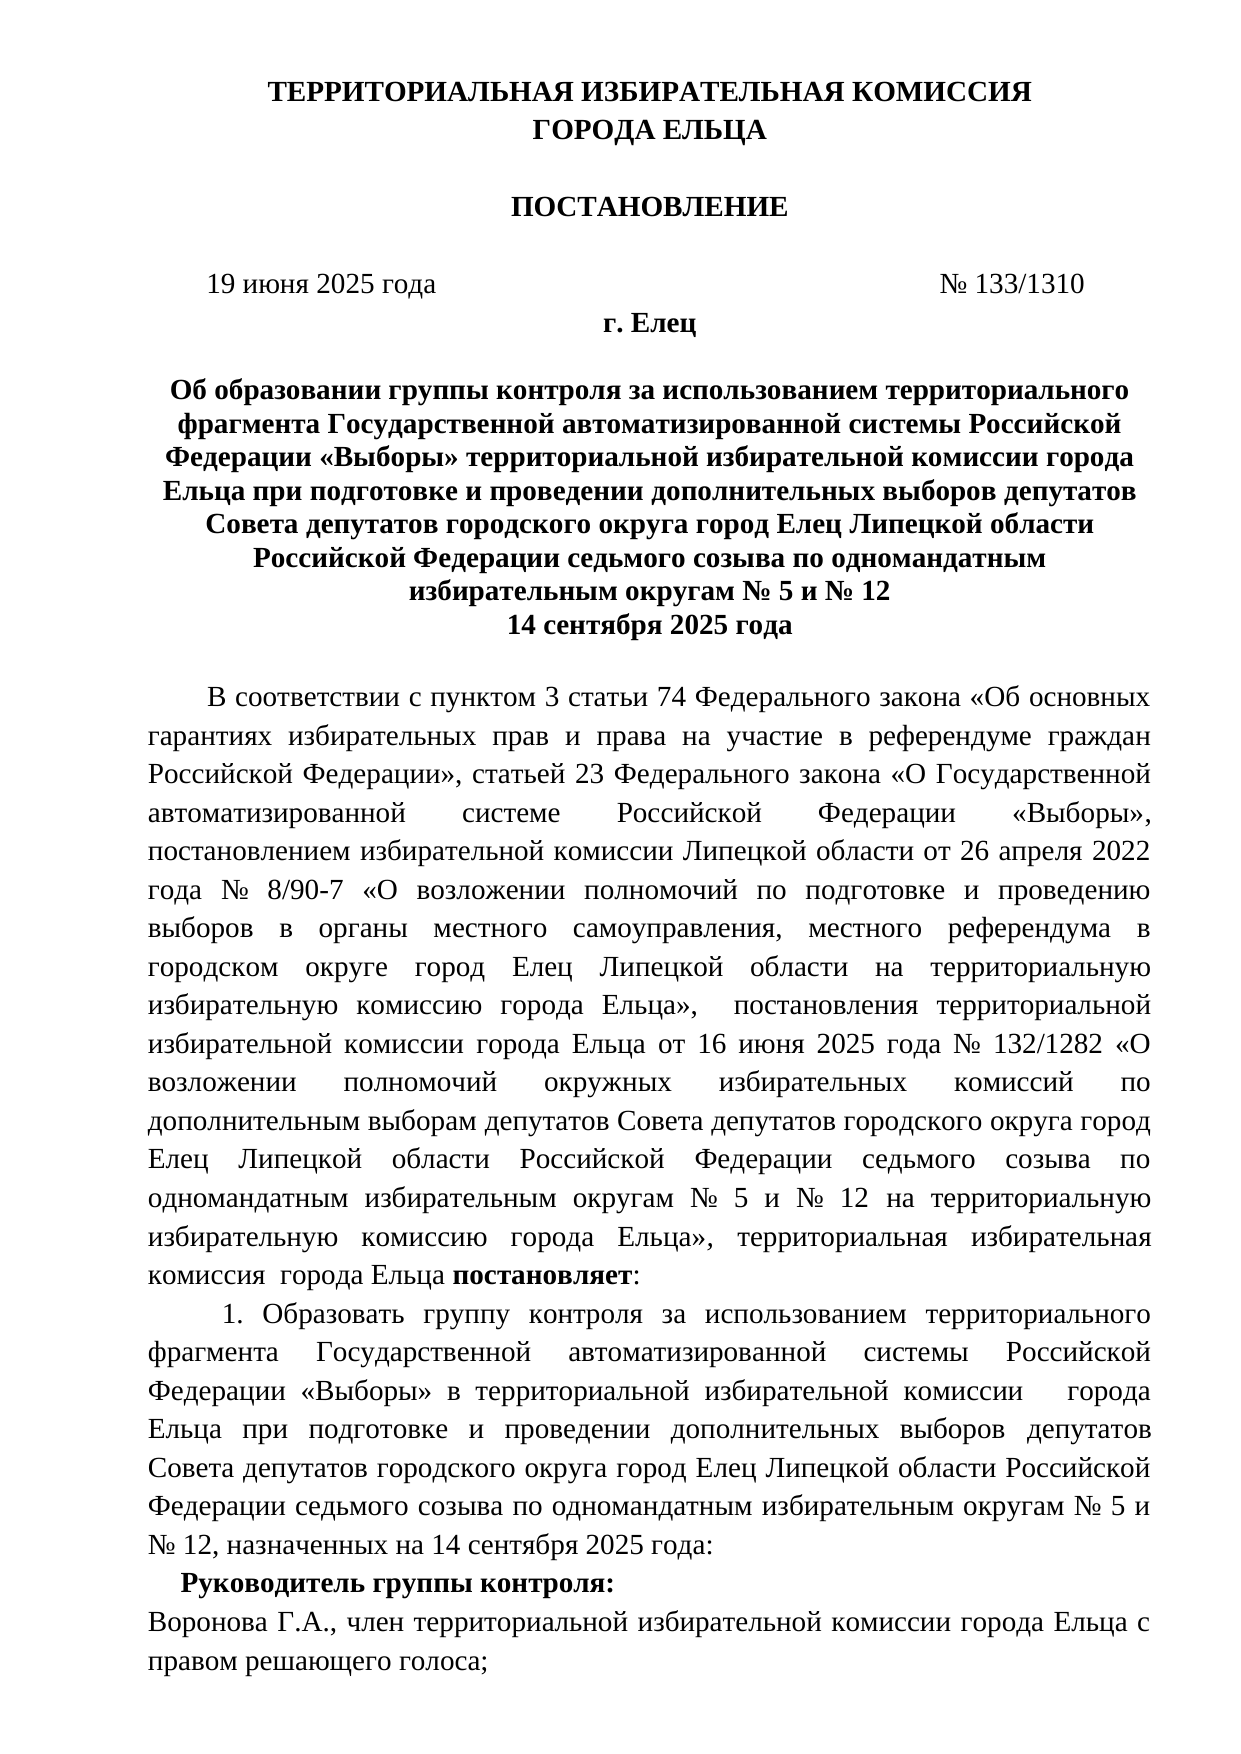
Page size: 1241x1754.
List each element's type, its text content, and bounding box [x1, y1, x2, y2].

text Об образовании группы контроля за использованием территориального фрагмента Государственной автоматизированной системы Российской Федерации «Выборы» территориальной избирательной комиссии города Ельца при подготовке и проведении дополнительных выборов депутатов Совета депутатов городского округа город Елец Липецкой области Российской Федерации седьмого созыва по одномандатным избирательным округам № 5 и № 12 [148, 372, 1152, 607]
text ТЕРРИТОРИАЛЬНАЯ ИЗБИРАТЕЛЬНАЯ КОМИССИЯ [148, 74, 1152, 107]
text В соответствии c пунктом 3 статьи 74 Федерального закона «Об основных гарантиях избирательных прав и права на участие в референдуме граждан Российской Федерации», статьей 23 Федерального закона «О Государственной автоматизированной системе Российской Федерации «Выборы», постановлением избирательной комиссии Липецкой области от 26 апреля 2022 года № 8/90-7 «О возложении полномочий по подготовке и проведению выборов в органы местного самоуправления, местного референдума в городском округе город Елец Липецкой области на территориальную избирательную комиссию города Ельца», постановления территориальной избирательной комиссии города Ельца от 16 июня 2025 года № 132/1282 «О возложении полномочий окружных избирательных комиссий по дополнительным выборам депутатов Совета депутатов городского округа город Елец Липецкой области Российской Федерации седьмого созыва по одномандатным избирательным округам № 5 и № 12 на территориальную избирательную комиссию города Ельца», территориальная избирательная комиссия города Ельца постановляет: [148, 679, 1152, 1291]
text ПОСТАНОВЛЕНИЕ [148, 189, 1152, 223]
text 14 сентября 2025 года [148, 607, 1152, 641]
text ГОРОДА ЕЛЬЦА [148, 112, 1152, 146]
text Руководитель группы контроля: [148, 1566, 648, 1599]
text Воронова Г.А., член территориальной избирательной комиссии города Ельца с правом решающего голоса; [148, 1604, 1152, 1676]
text г. Елец [148, 305, 1152, 339]
text 19 июня 2025 года № 133/1310 [148, 267, 1152, 300]
text 1. Образовать группу контроля за использованием территориального фрагмента Государственной автоматизированной системы Российской Федерации «Выборы» в территориальной избирательной комиссии города Ельца при подготовке и проведении дополнительных выборов депутатов Совета депутатов городского округа город Елец Липецкой области Российской Федерации седьмого созыва по одномандатным избирательным округам № 5 и № 12, назначенных на 14 сентября 2025 года: [148, 1296, 1152, 1561]
